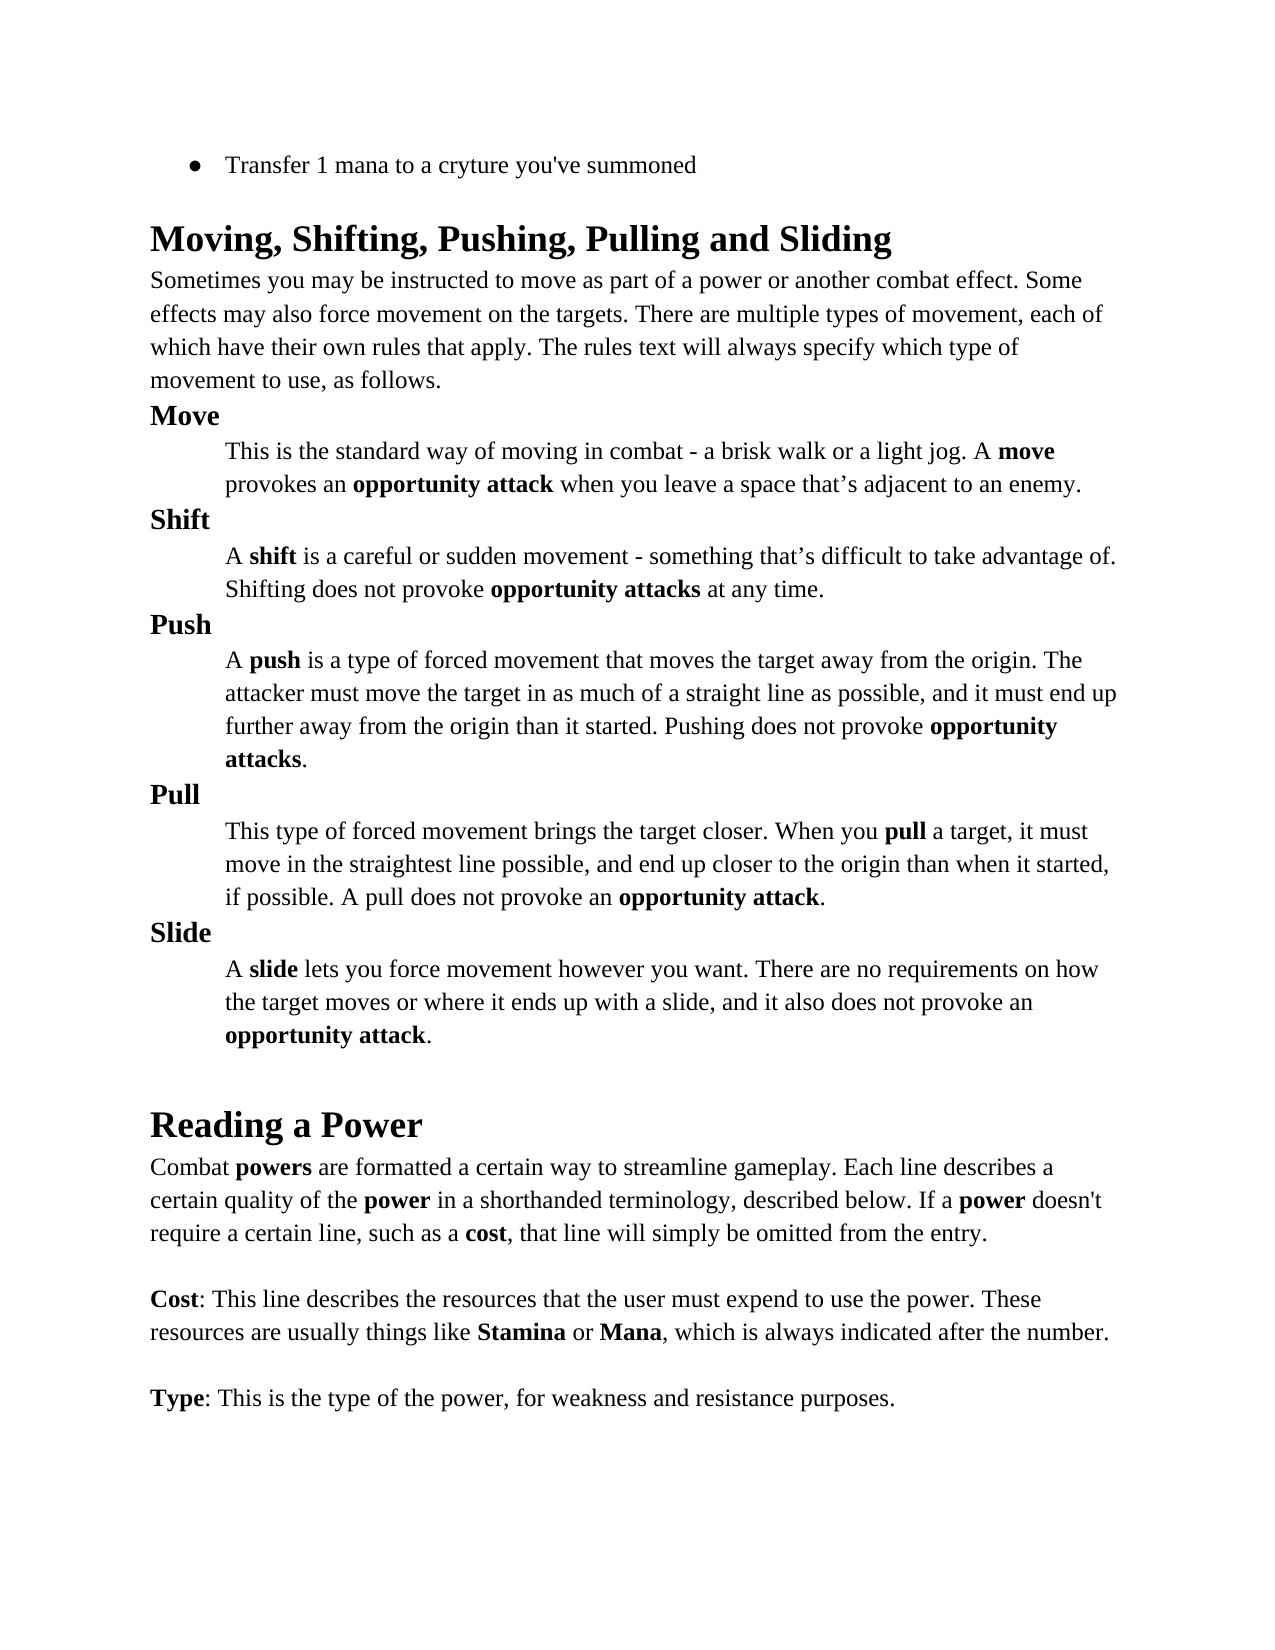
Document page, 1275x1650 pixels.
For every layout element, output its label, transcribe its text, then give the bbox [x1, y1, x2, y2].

text Type: This is the type of the power, for weakness and resistance purposes. [150, 1383, 1125, 1412]
text A push is a type of forced movement that moves the target away from the origin. The attacker must move the target in as much of a straight line as possible, and it must end up further away from the origin than it started. Pushing does not provoke opportunity attacks. [225, 645, 1125, 773]
subtitle Reading a Power [150, 1102, 1125, 1145]
text This is the standard way of moving in combat - a brisk walk or a light jog. A move provokes an opportunity attack when you leave a space that’s adjacent to an enemy. [225, 436, 1125, 498]
subtitle Move [150, 398, 1125, 431]
subtitle Shift [150, 502, 1125, 536]
list Transfer 1 mana to a cryture you've summoned [187, 150, 1125, 179]
text Combat powers are formatted a certain way to streamline gameplay. Each line describes a certain quality of the power in a shorthanded terminology, described below. If a power doesn't require a certain line, such as a cost, that line will simply be omitted from the entry. [150, 1152, 1125, 1247]
text Sometimes you may be instructed to move as part of a power or another combat effect. Some effects may also force movement on the targets. There are multiple types of movement, each of which have their own rules that apply. The rules text will always specify which type of movement to use, as follows. [150, 266, 1125, 393]
text A slide lets you force movement however you want. There are no requirements on how the target moves or where it ends up with a slide, and it also does not provoke an opportunity attack. [225, 954, 1125, 1048]
subtitle Moving, Shifting, Pushing, Pulling and Sliding [150, 216, 1125, 259]
subtitle Push [150, 607, 1125, 640]
subtitle Pull [150, 777, 1125, 811]
text Cost: This line describes the resources that the user must expend to use the power. These resources are usually things like Stamina or Mana, which is always indicated after the number. [150, 1284, 1125, 1346]
text A shift is a careful or sudden movement - something that’s difficult to take advantage of. Shifting does not provoke opportunity attacks at any time. [225, 541, 1125, 603]
subtitle Slide [150, 915, 1125, 949]
text This type of forced movement brings the target closer. When you pull a target, it must move in the straightest line possible, and end up closer to the origin than when it started, if possible. A pull does not provoke an opportunity attack. [225, 816, 1125, 911]
